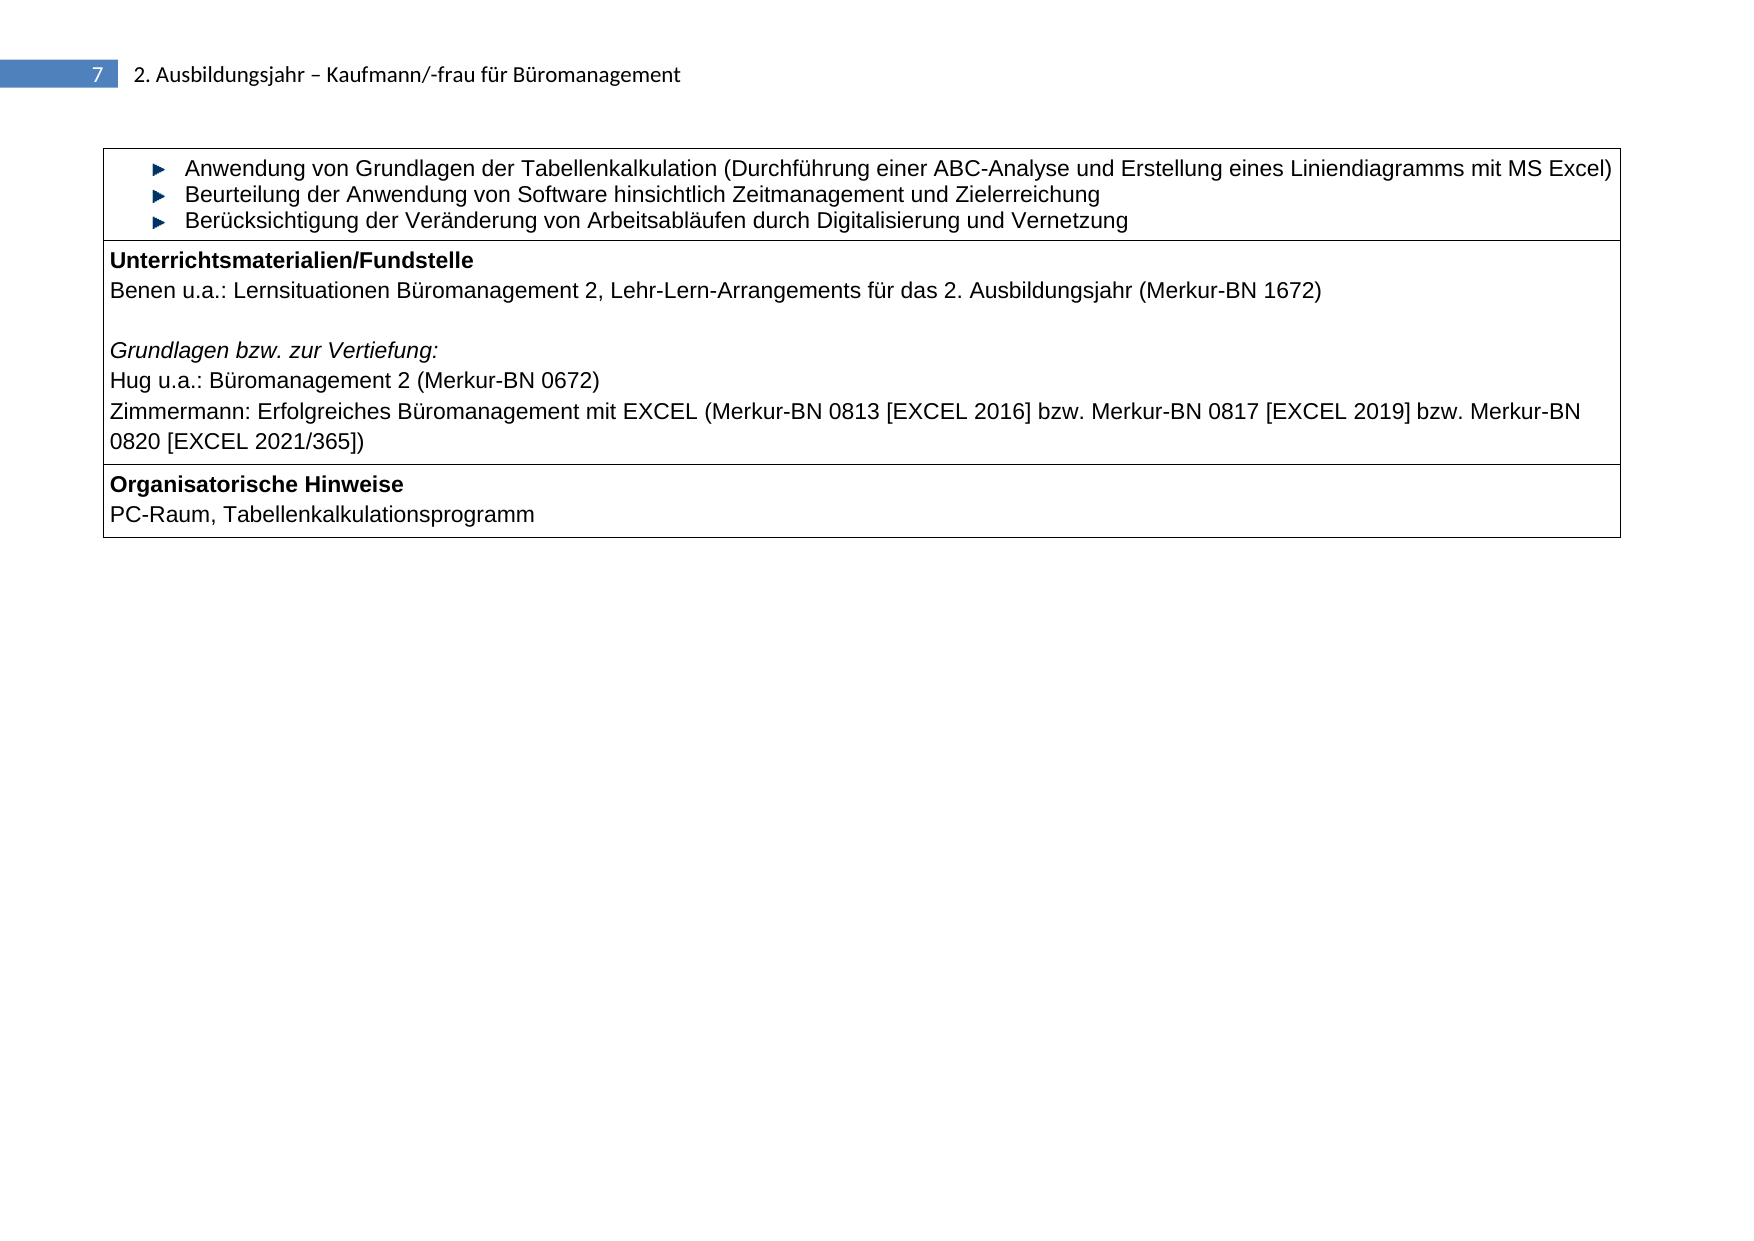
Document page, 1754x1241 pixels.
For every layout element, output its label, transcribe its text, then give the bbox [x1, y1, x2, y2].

picture [148, 185, 165, 203]
picture [148, 159, 165, 176]
table_cell Organisatorische Hinweise PC-Raum, Tabellenkalkulationsprogramm [104, 465, 1620, 537]
table_cell Unterrichtsmaterialien/Fundstelle Benen u.a.: Lernsituationen Büromanagement 2, Lehr-Lern-Arrangements für das 2. Ausbildungsjahr (Merkur-BN 1672) Grundlagen bzw. zur Vertiefung: Hug u.a.: Büromanagement 2 (Merkur-BN 0672) Zimmermann: Erfolgreiches Büromanagement mit EXCEL (Merkur-BN 0813 [EXCEL 2016] bzw. Merkur-BN 0817 [EXCEL 2019] bzw. Merkur-BN 0820 [EXCEL 2021/365]) [104, 241, 1620, 464]
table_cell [104, 149, 1620, 239]
picture [148, 212, 165, 229]
